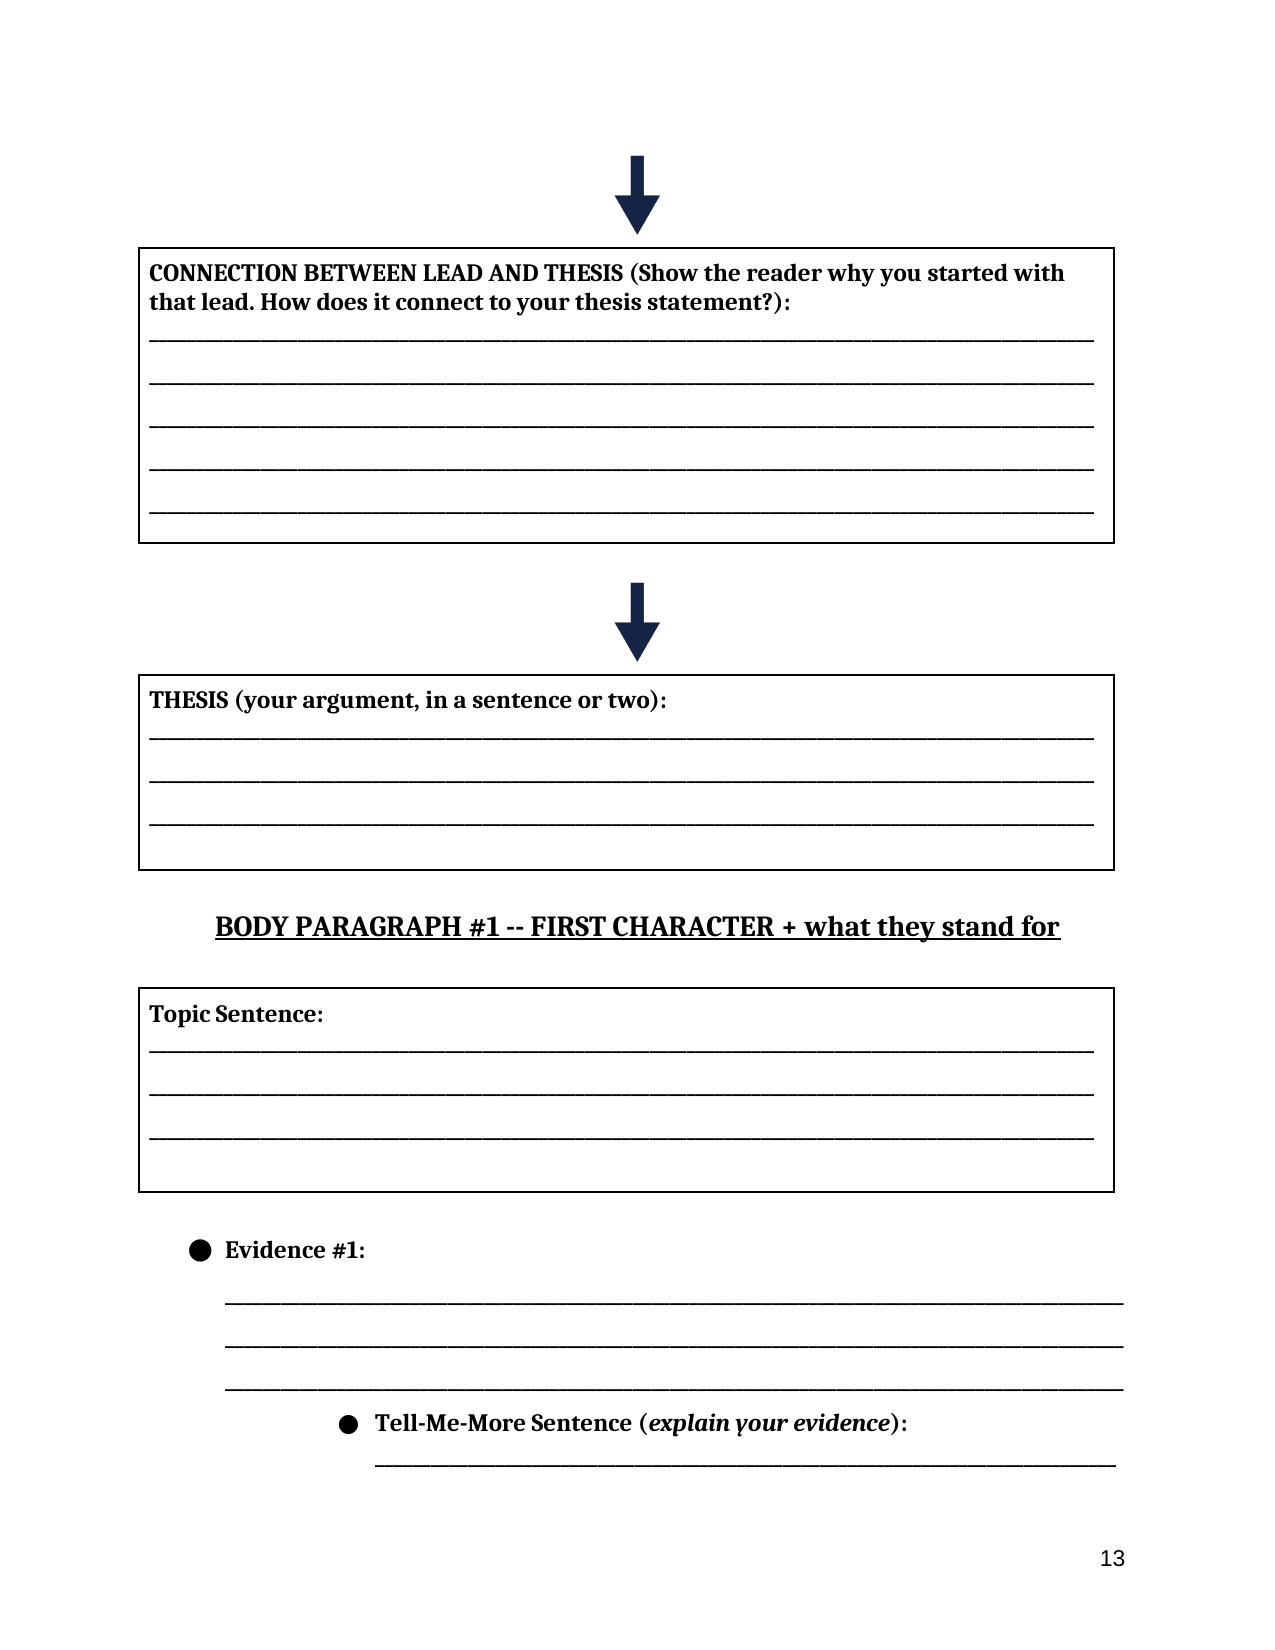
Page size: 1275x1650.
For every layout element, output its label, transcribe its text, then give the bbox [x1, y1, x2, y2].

text _________________________________________________________________________________________________ [150, 1366, 1125, 1395]
text BODY PARAGRAPH #1 -- FIRST CHARACTER + what they stand for [150, 910, 1125, 943]
list Evidence #1: _________________________________________________________________________________________________ [187, 1232, 1125, 1308]
picture [591, 576, 684, 670]
table_header Topic Sentence: ______________________________________________________________________________________________________ ______________________________________________________________________________________________________ ______________________________________________________________________________________________________ [140, 989, 1113, 1191]
table_header CONNECTION BETWEEN LEAD AND THESIS (Show the reader why you started with that lead. How does it connect to your thesis statement?): ______________________________________________________________________________________________________ ______________________________________________________________________________________________________ ______________________________________________________________________________________________________ ______________________________________________________________________________________________________ ______________________________________________________________________________________________________ [140, 249, 1113, 542]
text _________________________________________________________________________________________________ [150, 1323, 1125, 1352]
table_header THESIS (your argument, in a sentence or two): ______________________________________________________________________________________________________ ______________________________________________________________________________________________________ ______________________________________________________________________________________________________ [140, 676, 1113, 869]
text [150, 1442, 1125, 1471]
picture [591, 150, 684, 243]
list Tell-Me-More Sentence (explain your evidence): [337, 1409, 1125, 1438]
